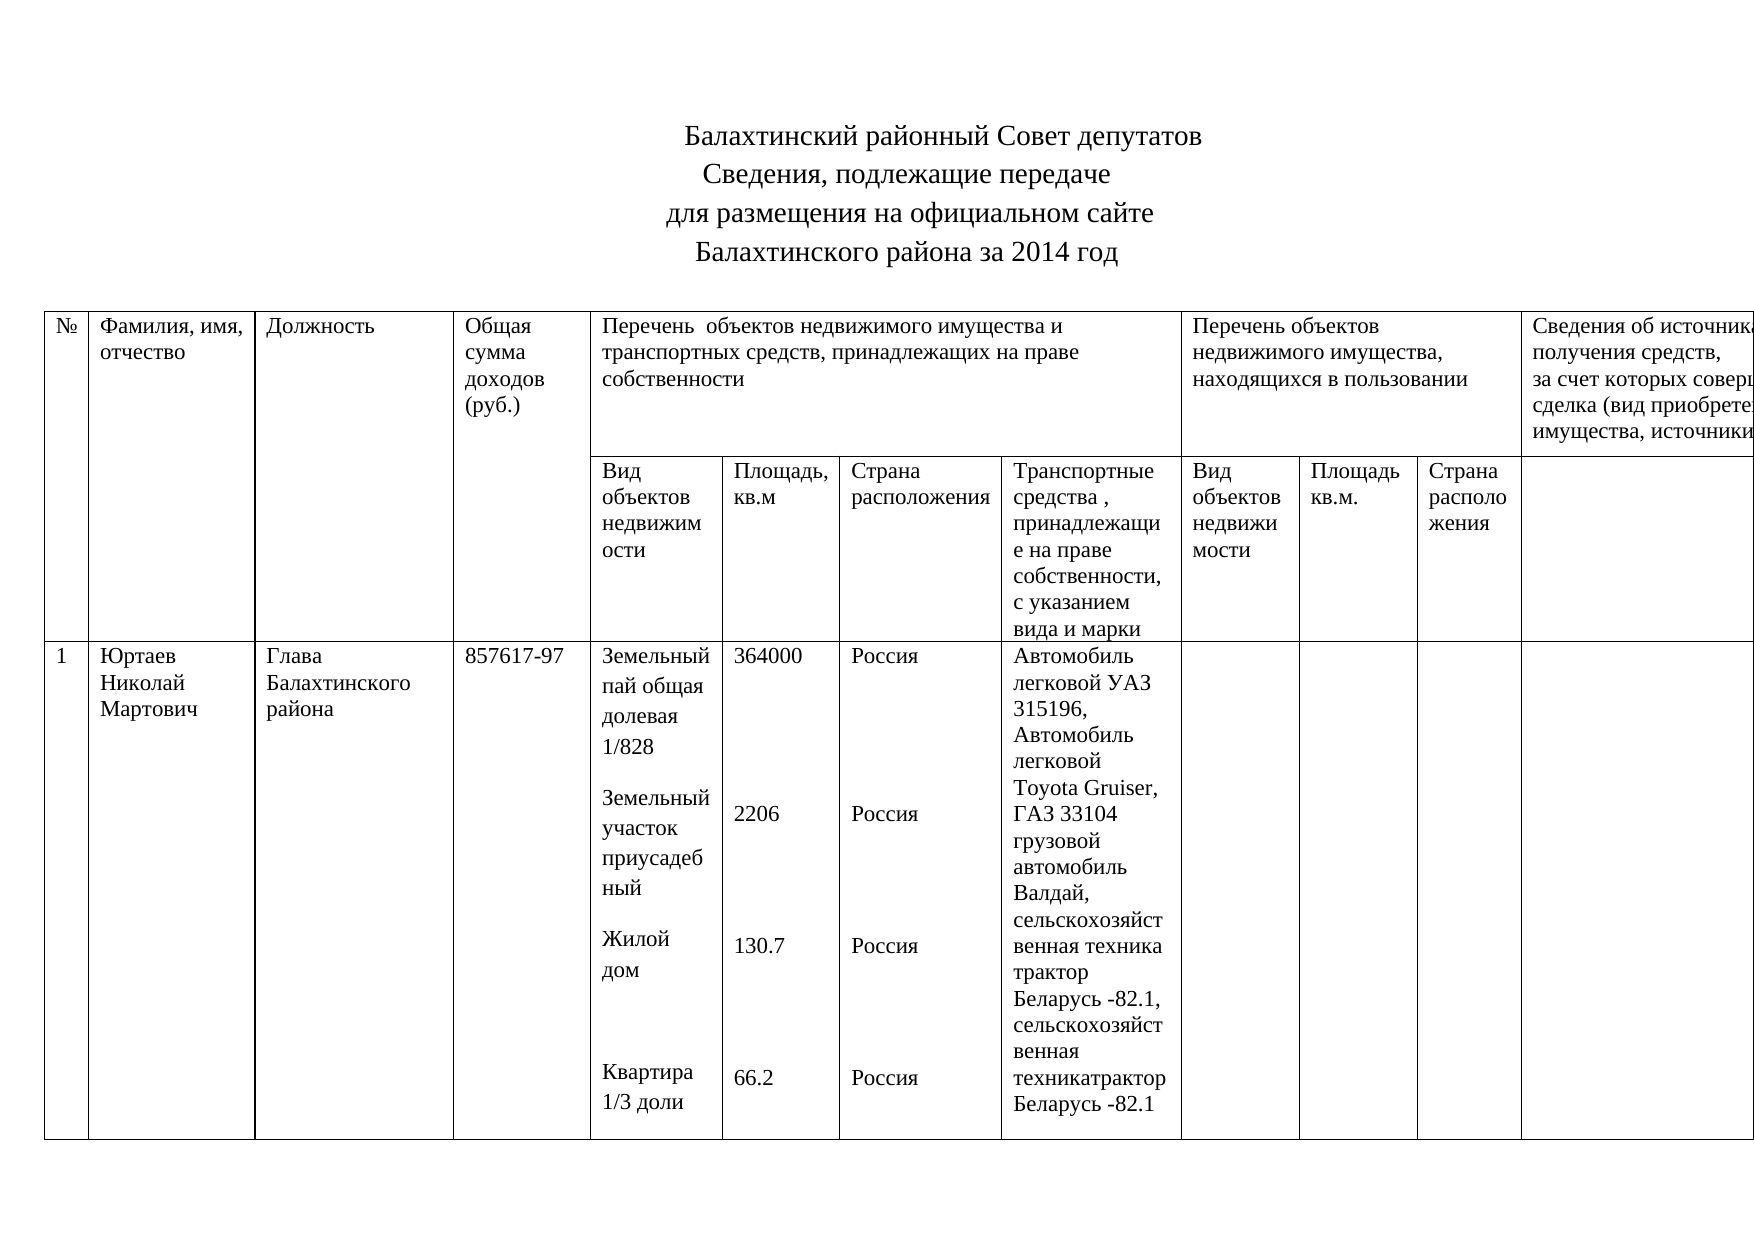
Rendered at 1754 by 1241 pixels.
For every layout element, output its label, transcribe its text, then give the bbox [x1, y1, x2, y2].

text для размещения на официальном сайте [118, 195, 1695, 229]
text Сведения, подлежащие передаче [118, 157, 1695, 190]
table_cell Вид объектов недвижимости [591, 457, 722, 641]
table_cell [1522, 457, 1753, 641]
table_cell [591, 642, 722, 1139]
table_header Сведения об источниках получения средств, за счет которых совершена сделка (вид приобретен-ного имущества, источники) [1522, 312, 1753, 456]
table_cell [723, 642, 839, 1139]
table_cell Транспортные средства , принадлежащие на праве собственности, с указанием вида и марки [1002, 457, 1181, 641]
table_cell [1418, 642, 1521, 1139]
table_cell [1002, 642, 1181, 1139]
table_header Должность [256, 312, 453, 641]
table_cell [1522, 642, 1753, 1139]
table_cell [1300, 642, 1417, 1139]
table_cell [1182, 642, 1299, 1139]
text Балахтинского района за 2014 год [118, 234, 1695, 267]
table_cell Страна расположения [1418, 457, 1521, 641]
table_cell Вид объектов недвижимости [1182, 457, 1299, 641]
table_header Перечень объектов недвижимого имущества и транспортных средств, принадлежащих на праве собственности [591, 312, 1181, 456]
table_cell Площадь, кв.м [723, 457, 839, 641]
table_header Перечень объектов недвижимого имущества, находящихся в пользовании [1182, 312, 1521, 456]
text Балахтинский районный Совет депутатов [118, 118, 1695, 152]
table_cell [256, 642, 453, 1139]
table_header № [45, 312, 88, 641]
table_cell 857617-97 [454, 642, 590, 1139]
table_header Фамилия, имя, отчество [89, 312, 254, 641]
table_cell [89, 642, 254, 1139]
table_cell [840, 642, 1001, 1139]
table_cell Площадь кв.м. [1300, 457, 1417, 641]
table_header Общая сумма доходов (руб.) [454, 312, 590, 641]
table_cell Страна расположения [840, 457, 1001, 641]
table_cell 1 [45, 642, 88, 1139]
